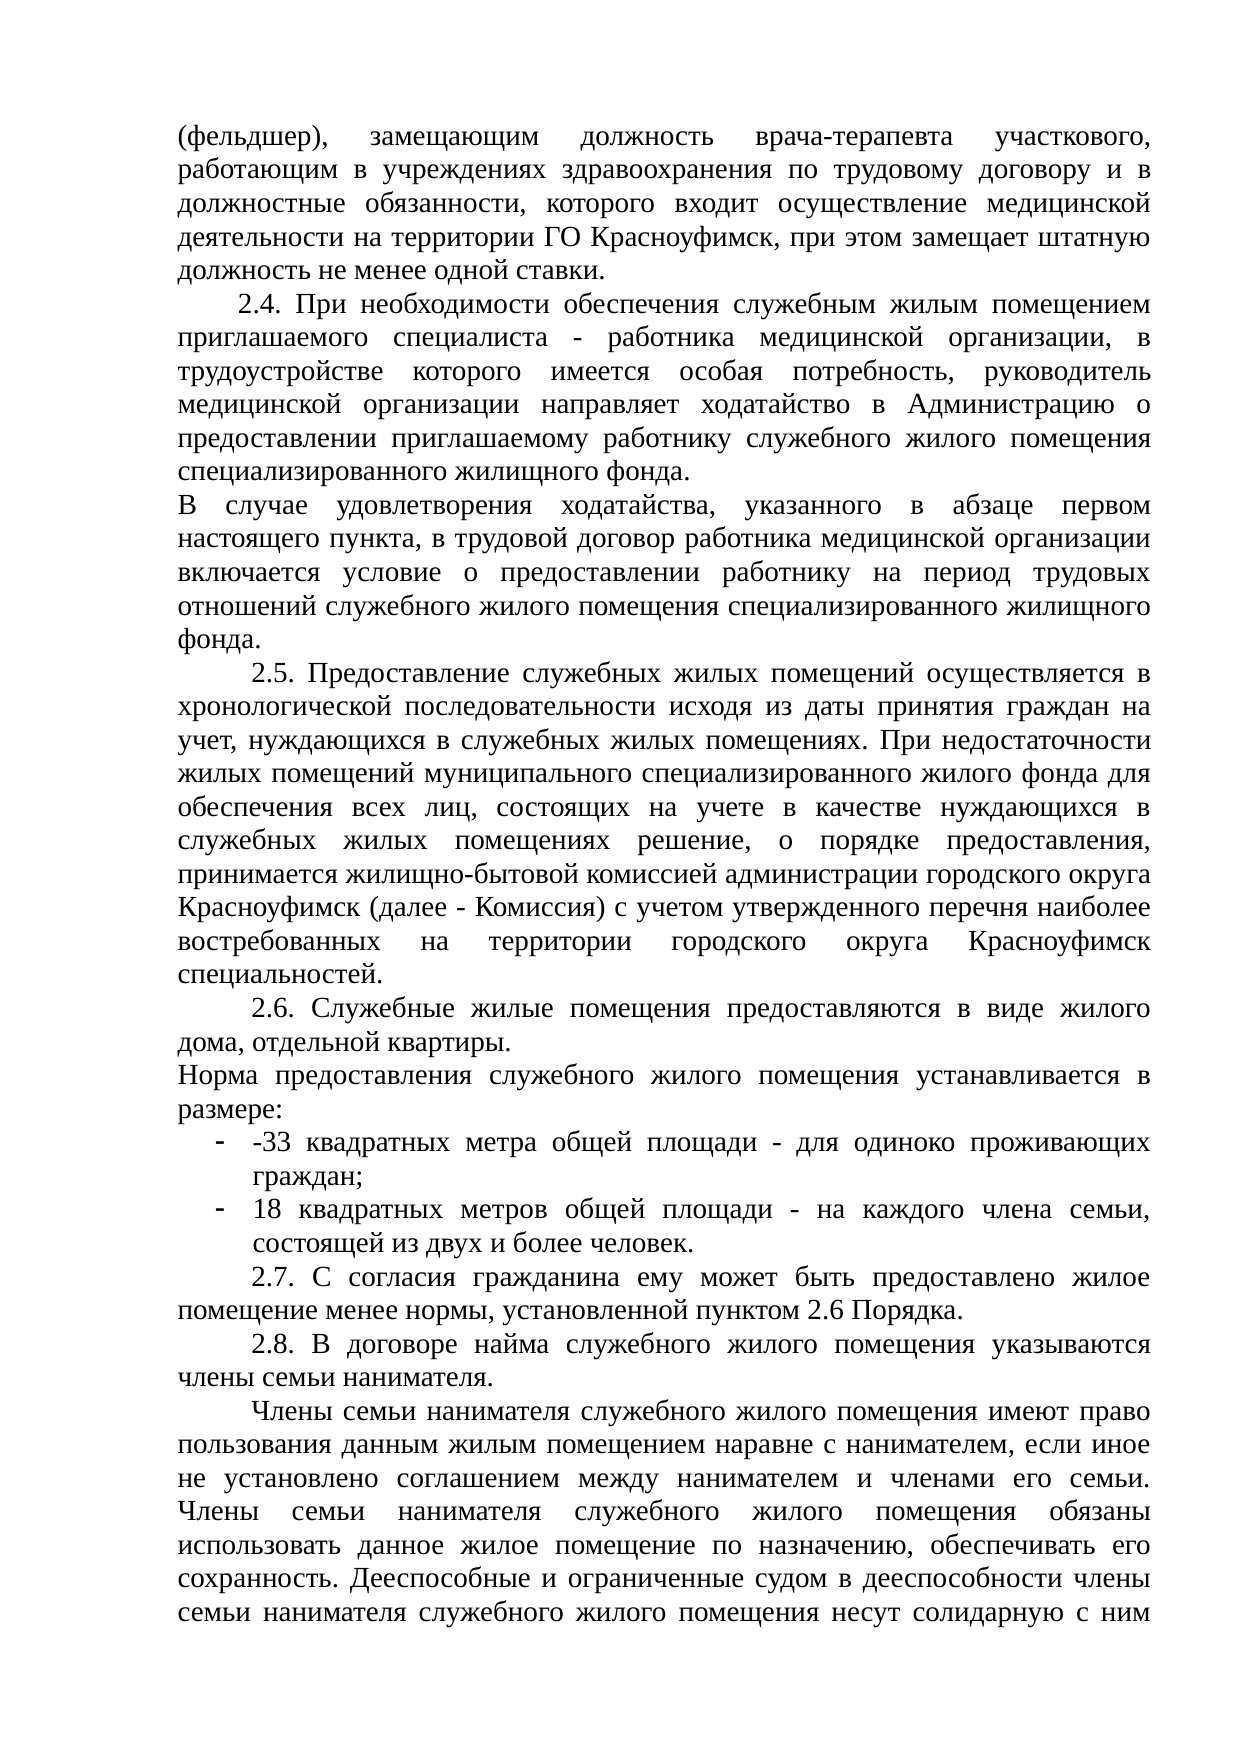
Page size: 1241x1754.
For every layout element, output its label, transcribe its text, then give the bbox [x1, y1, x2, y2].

list 18 квадратных метров общей площади - на каждого члена семьи, состоящей из двух и более человек. [215, 1192, 1152, 1259]
text 2.8. В договоре найма служебного жилого помещения указываются члены семьи нанимателя. [177, 1326, 1152, 1393]
text 2.6. Служебные жилые помещения предоставляются в виде жилого дома, отдельной квартиры. [177, 990, 1152, 1057]
text 2.4. При необходимости обеспечения служебным жилым помещением приглашаемого специалиста - работника медицинской организации, в трудоустройстве которого имеется особая потребность, руководитель медицинской организации направляет ходатайство в Администрацию о предоставлении приглашаемому работнику служебного жилого помещения специализированного жилищного фонда. [177, 286, 1152, 487]
text 2.7. С согласия гражданина ему может быть предоставлено жилое помещение менее нормы, установленной пунктом 2.6 Порядка. [177, 1259, 1152, 1326]
text В случае удовлетворения ходатайства, указанного в абзаце первом настоящего пункта, в трудовой договор работника медицинской организации включается условие о предоставлении работнику на период трудовых отношений служебного жилого помещения специализированного жилищного фонда. [177, 487, 1152, 655]
text Норма предоставления служебного жилого помещения устанавливается в размере: [177, 1057, 1152, 1124]
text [177, 118, 1152, 286]
list -33 квадратных метра общей площади - для одиноко проживающих граждан; [215, 1124, 1152, 1192]
text 2.5. Предоставление служебных жилых помещений осуществляется в хронологической последовательности исходя из даты принятия граждан на учет, нуждающихся в служебных жилых помещениях. При недостаточности жилых помещений муниципального специализированного жилого фонда для обеспечения всех лиц, состоящих на учете в качестве нуждающихся в служебных жилых помещениях решение, о порядке предоставления, принимается жилищно-бытовой комиссией администрации городского округа Красноуфимск (далее - Комиссия) с учетом утвержденного перечня наиболее востребованных на территории городского округа Красноуфимск специальностей. [177, 655, 1152, 990]
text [177, 1393, 1152, 1628]
